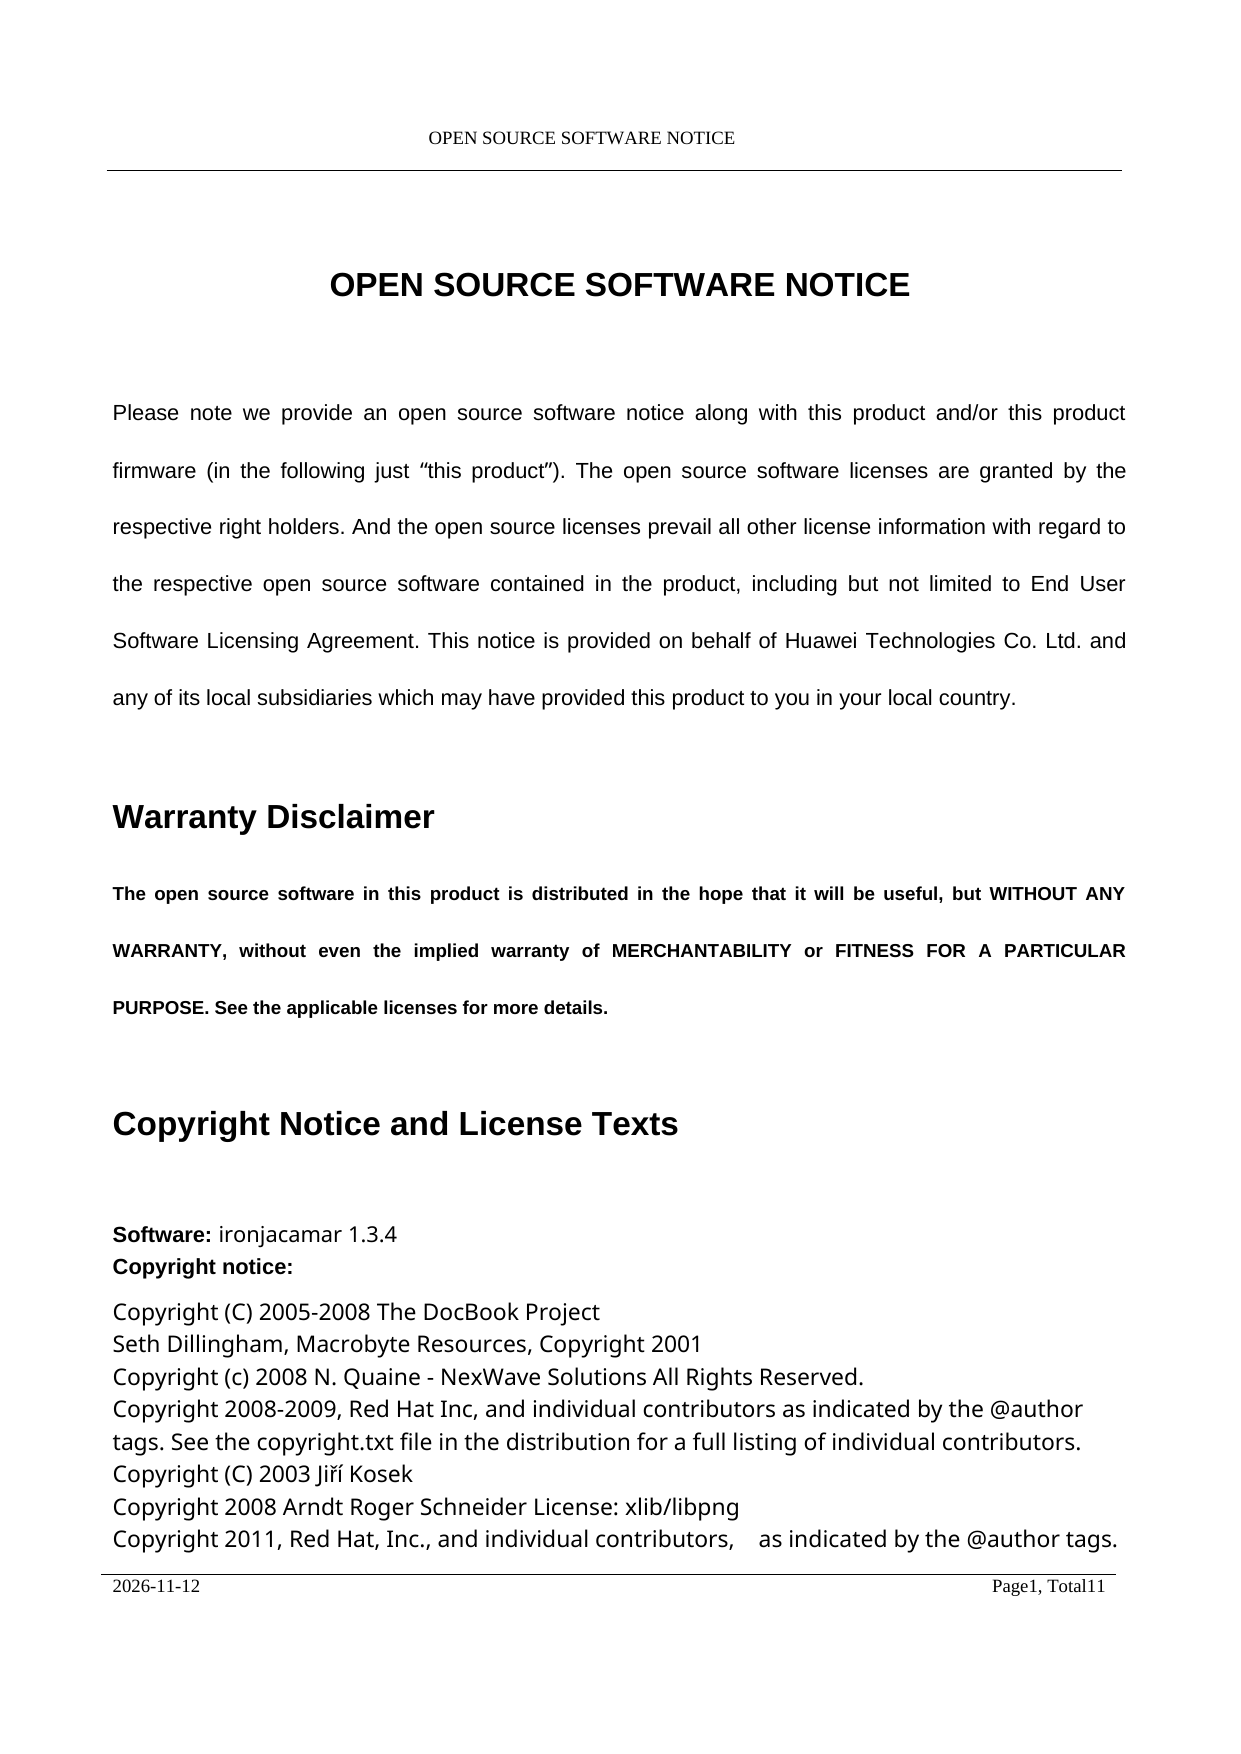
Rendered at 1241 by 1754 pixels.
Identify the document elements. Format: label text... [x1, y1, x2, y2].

text Software: ironjacamar 1.3.4 [112, 1217, 1128, 1250]
text OPEN SOURCE SOFTWARE NOTICE [112, 251, 1128, 316]
text Copyright notice: [112, 1250, 1128, 1282]
text Copyright Notice and License Texts [112, 1091, 1128, 1156]
text The open source software in this product is distributed in the hope that it will be useful, but WITHOUT ANY WARRANTY, without even the implied warranty of MERCHANTABILITY or FITNESS FOR A PARTICULAR PURPOSE. See the applicable licenses for more details. [112, 877, 1128, 1024]
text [112, 1295, 1128, 1555]
text Please note we provide an open source software notice along with this product and/or this product firmware (in the following just “this product”). The open source software licenses are granted by the respective right holders. And the open source licenses prevail all other license information with regard to the respective open source software contained in the product, including but not limited to End User Software Licensing Agreement. This notice is provided on behalf of Huawei Technologies Co. Ltd. and any of its local subsidiaries which may have provided this product to you in your local country. [112, 397, 1128, 713]
text Warranty Disclaimer [112, 784, 1128, 849]
